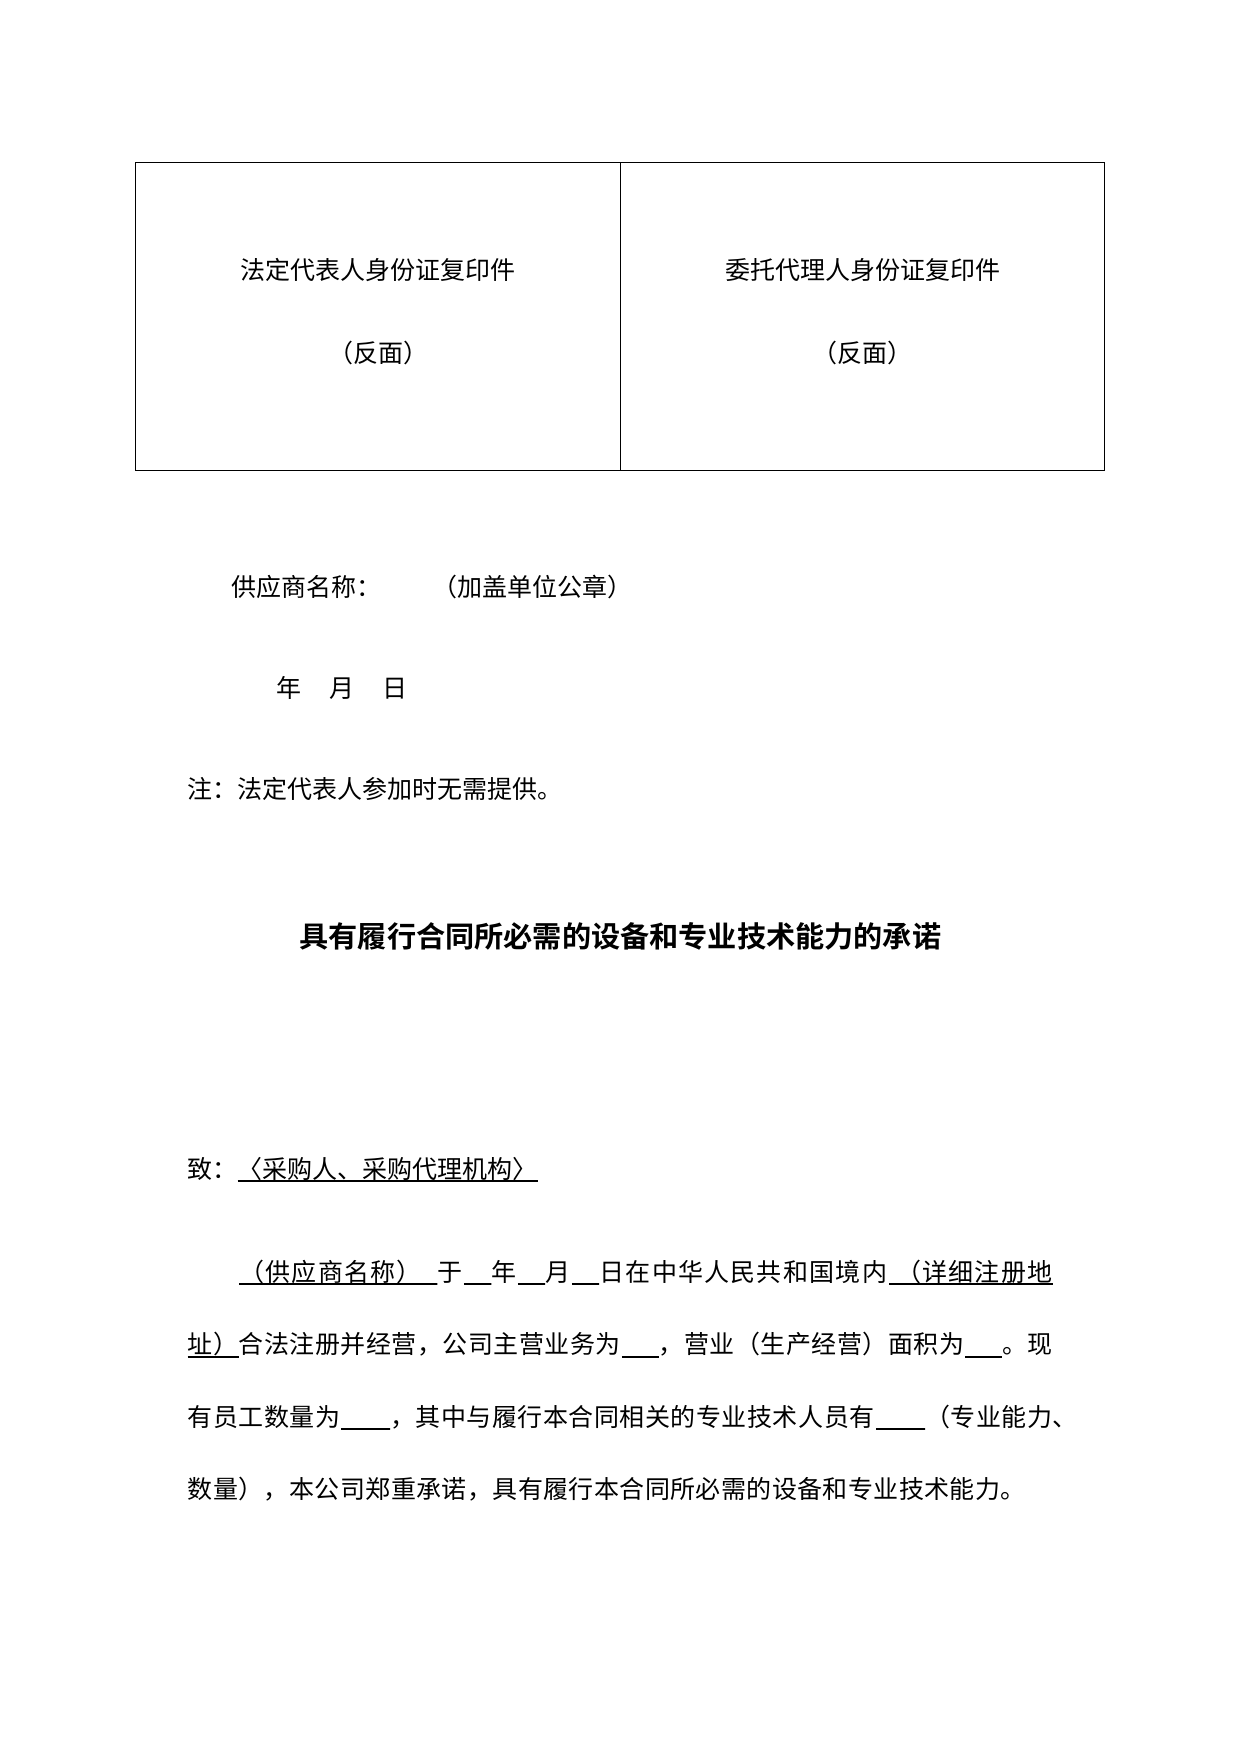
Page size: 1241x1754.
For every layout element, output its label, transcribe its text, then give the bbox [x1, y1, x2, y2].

text 年 月 日 [187, 654, 996, 719]
text 供应商名称： （加盖单位公章） [232, 553, 996, 618]
text （供应商名称） 于 年 月 日在中华人民共和国境内 （详细注册地址）合法注册并经营，公司主营业务为 ，营业（生产经营）面积为 。现有员工数量为 ，其中与履行本合同相关的专业技术人员有 （专业能力、数量），本公司郑重承诺，具有履行本合同所必需的设备和专业技术能力。 [187, 1252, 1053, 1506]
table_cell 委托代理人身份证复印件 （反面） [621, 163, 1104, 470]
text 具有履行合同所必需的设备和专业技术能力的承诺 [187, 902, 1053, 967]
text 注：法定代表人参加时无需提供。 [187, 756, 1053, 821]
text 致：〈采购人、采购代理机构〉 [187, 1135, 1053, 1200]
table_cell 法定代表人身份证复印件 （反面） [136, 163, 620, 470]
